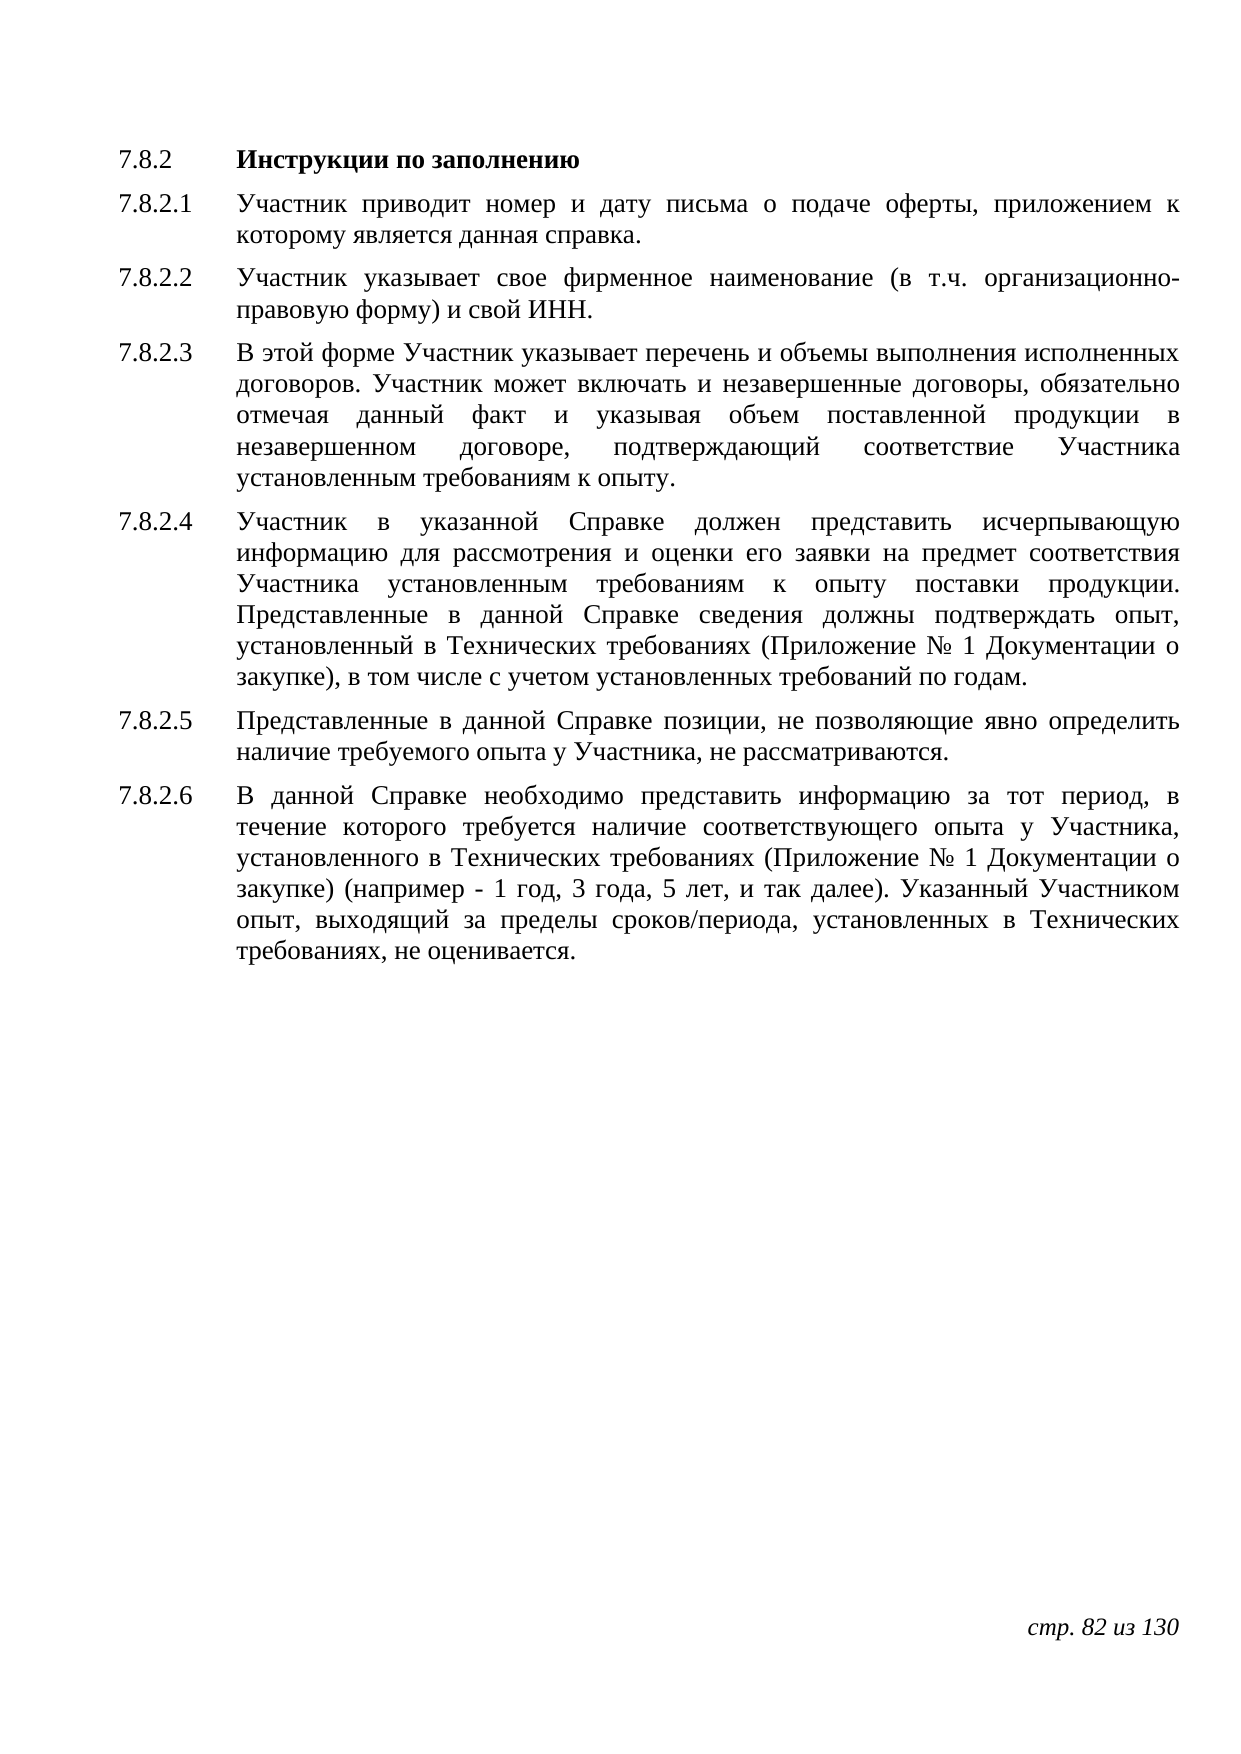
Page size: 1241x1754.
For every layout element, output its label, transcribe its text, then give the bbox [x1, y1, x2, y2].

text Участник указывает свое фирменное наименование (в т.ч. организационно-правовую форму) и свой ИНН. [118, 262, 1181, 324]
text Участник в указанной Справке должен представить исчерпывающую информацию для рассмотрения и оценки его заявки на предмет соответствия Участника установленным требованиям к опыту поставки продукции. Представленные в данной Справке сведения должны подтверждать опыт, установленный в Технических требованиях (Приложение № 1 Документации о закупке), в том числе с учетом установленных требований по годам. [118, 504, 1181, 691]
text Представленные в данной Справке позиции, не позволяющие явно определить наличие требуемого опыта у Участника, не рассматриваются. [118, 704, 1181, 766]
text Инструкции по заполнению [118, 143, 1181, 174]
text В данной Справке необходимо представить информацию за тот период, в течение которого требуется наличие соответствующего опыта у Участника, установленного в Технических требованиях (Приложение № 1 Документации о закупке) (например - 1 год, 3 года, 5 лет, и так далее). Указанный Участником опыт, выходящий за пределы сроков/периода, установленных в Технических требованиях, не оценивается. [118, 779, 1181, 966]
text Участник приводит номер и дату письма о подаче оферты, приложением к которому является данная справка. [118, 187, 1181, 249]
text В этой форме Участник указывает перечень и объемы выполнения исполненных договоров. Участник может включать и незавершенные договоры, обязательно отмечая данный факт и указывая объем поставленной продукции в незавершенном договоре, подтверждающий соответствие Участника установленным требованиям к опыту. [118, 336, 1181, 492]
